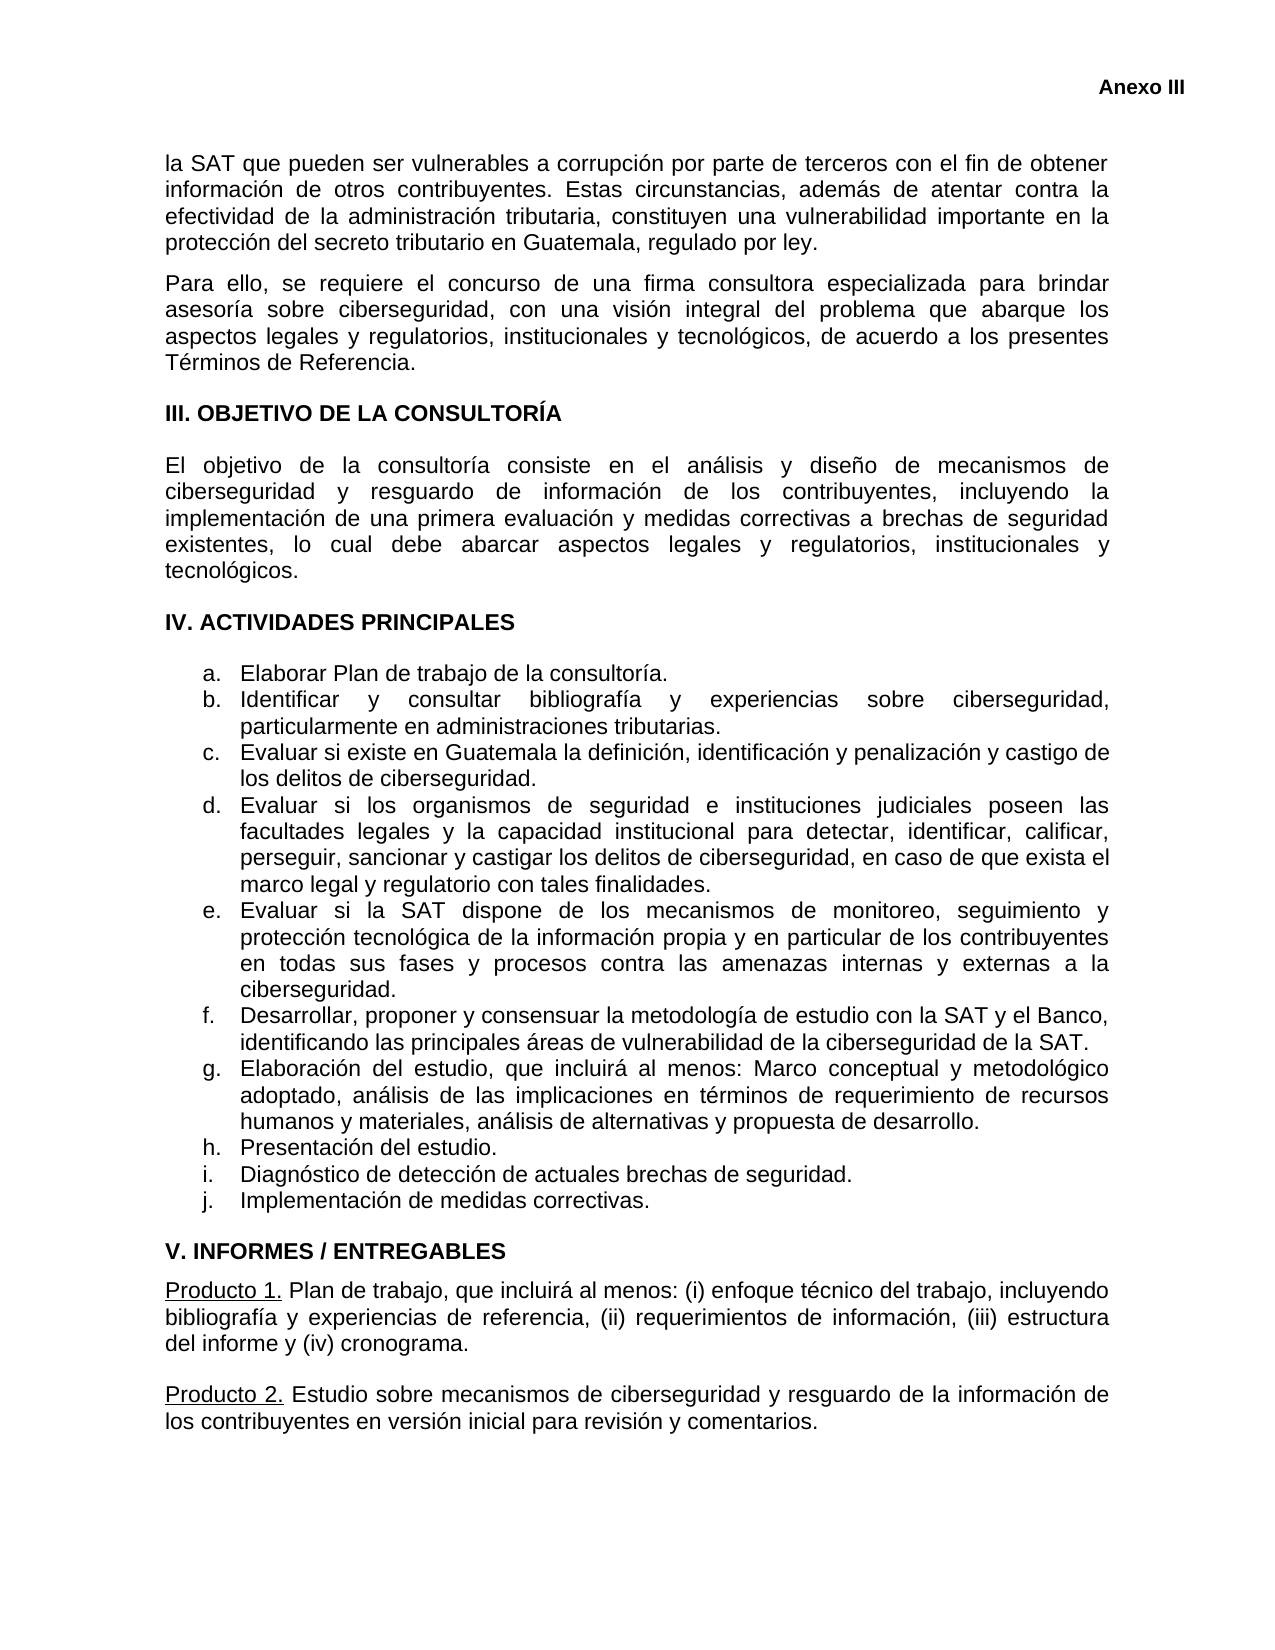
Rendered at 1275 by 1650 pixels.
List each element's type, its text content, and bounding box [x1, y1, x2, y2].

text V. INFORMES / ENTREGABLES [165, 1238, 1110, 1265]
list Elaboración del estudio, que incluirá al menos: Marco conceptual y metodológico adoptado, análisis de las implicaciones en términos de requerimiento de recursos humanos y materiales, análisis de alternativas y propuesta de desarrollo. [202, 1055, 1110, 1134]
list Elaborar Plan de trabajo de la consultoría. [202, 660, 1110, 686]
list Diagnóstico de detección de actuales brechas de seguridad. [202, 1161, 1110, 1187]
list Evaluar si existe en Guatemala la definición, identificación y penalización y castigo de los delitos de ciberseguridad. [202, 739, 1110, 792]
list Implementación de medidas correctivas. [202, 1187, 1110, 1213]
text IV. ACTIVIDADES PRINCIPALES [165, 608, 1110, 635]
text El objetivo de la consultoría consiste en el análisis y diseño de mecanismos de ciberseguridad y resguardo de información de los contribuyentes, incluyendo la implementación de una primera evaluación y medidas correctivas a brechas de seguridad existentes, lo cual debe abarcar aspectos legales y regulatorios, institucionales y tecnológicos. [165, 452, 1110, 583]
list Evaluar si los organismos de seguridad e instituciones judiciales poseen las facultades legales y la capacidad institucional para detectar, identificar, calificar, perseguir, sancionar y castigar los delitos de ciberseguridad, en caso de que exista el marco legal y regulatorio con tales finalidades. [202, 792, 1110, 897]
text Producto 1. Plan de trabajo, que incluirá al menos: (i) enfoque técnico del trabajo, incluyendo bibliografía y experiencias de referencia, (ii) requerimientos de información, (iii) estructura del informe y (iv) cronograma. [165, 1277, 1110, 1356]
list Presentación del estudio. [202, 1134, 1110, 1161]
text III. OBJETIVO DE LA CONSULTORÍA [165, 400, 1110, 427]
list Identificar y consultar bibliografía y experiencias sobre ciberseguridad, particularmente en administraciones tributarias. [202, 686, 1110, 739]
list Evaluar si la SAT dispone de los mecanismos de monitoreo, seguimiento y protección tecnológica de la información propia y en particular de los contribuyentes en todas sus fases y procesos contra las amenazas internas y externas a la ciberseguridad. [202, 897, 1110, 1002]
text Para ello, se requiere el concurso de una firma consultora especializada para brindar asesoría sobre ciberseguridad, con una visión integral del problema que abarque los aspectos legales y regulatorios, institucionales y tecnológicos, de acuerdo a los presentes Términos de Referencia. [165, 270, 1110, 375]
text Producto 2. Estudio sobre mecanismos de ciberseguridad y resguardo de la información de los contribuyentes en versión inicial para revisión y comentarios. [165, 1381, 1110, 1434]
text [165, 150, 1110, 255]
list Desarrollar, proponer y consensuar la metodología de estudio con la SAT y el Banco, identificando las principales áreas de vulnerabilidad de la ciberseguridad de la SAT. [202, 1002, 1110, 1055]
